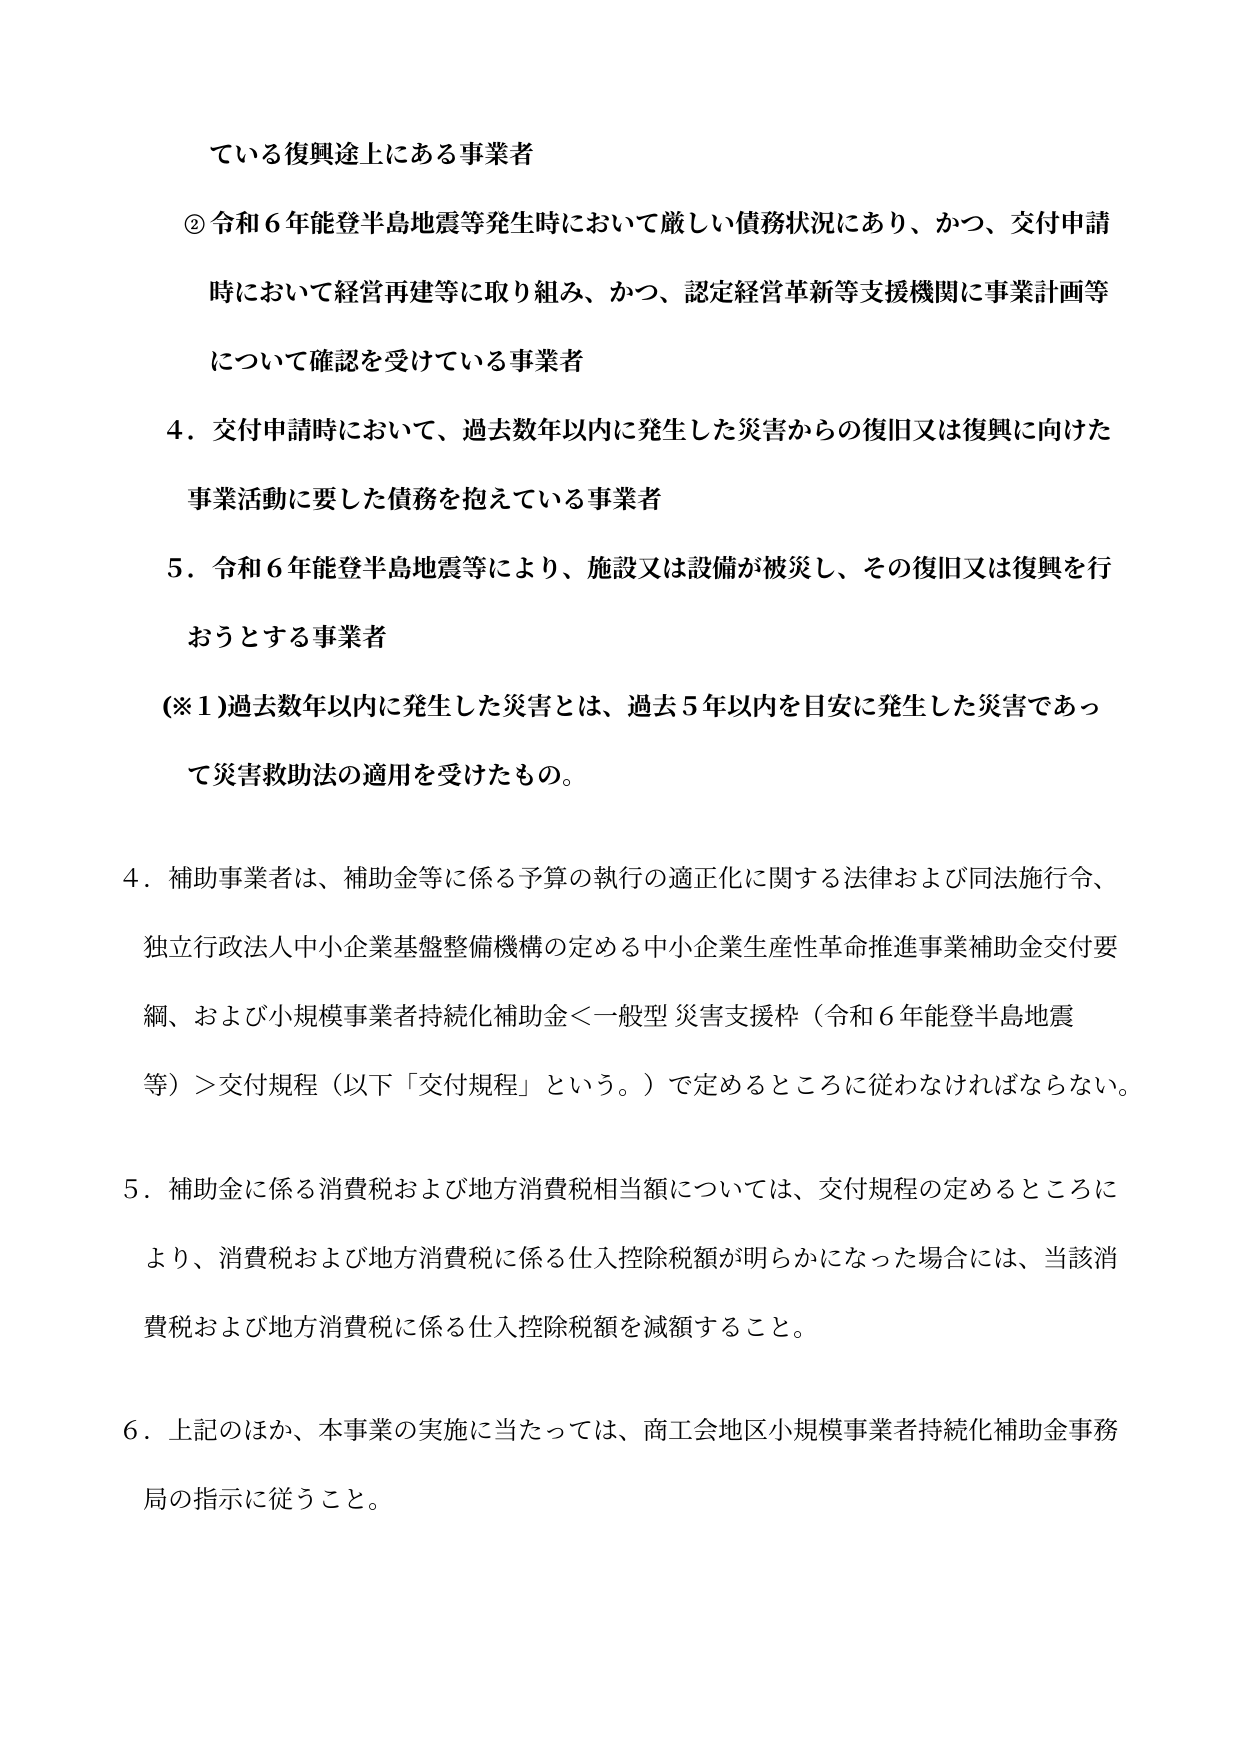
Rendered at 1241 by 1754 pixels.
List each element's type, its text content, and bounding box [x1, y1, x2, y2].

text ４．交付申請時において、過去数年以内に発生した災害からの復旧又は復興に向けた事業活動に要した債務を抱えている事業者 [162, 394, 1122, 532]
text ５．令和６年能登半島地震等により、施設又は設備が被災し、その復旧又は復興を行おうとする事業者 [162, 532, 1122, 670]
text ②令和６年能登半島地震等発生時において厳しい債務状況にあり、かつ、交付申請時において経営再建等に取り組み、かつ、認定経営革新等支援機関に事業計画等について確認を受けている事業者 [184, 187, 1122, 394]
text (※１)過去数年以内に発生した災害とは、過去５年以内を目安に発生した災害であって災害救助法の適用を受けたもの。 [162, 670, 1122, 808]
text ５．補助金に係る消費税および地方消費税相当額については、交付規程の定めるところにより、消費税および地方消費税に係る仕入控除税額が明らかになった場合には、当該消費税および地方消費税に係る仕入控除税額を減額すること。 [118, 1153, 1122, 1360]
text ６．上記のほか、本事業の実施に当たっては、商工会地区小規模事業者持続化補助金事務局の指示に従うこと。 [118, 1394, 1122, 1532]
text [184, 118, 1122, 187]
text ４．補助事業者は、補助金等に係る予算の執行の適正化に関する法律および同法施行令、 独立行政法人中小企業基盤整備機構の定める中小企業生産性革命推進事業補助金交付要綱、および小規模事業者持続化補助金＜一般型 災害支援枠（令和６年能登半島地震等）＞交付規程（以下「交付規程」という。）で定めるところに従わなければならない。 [118, 842, 1122, 1118]
